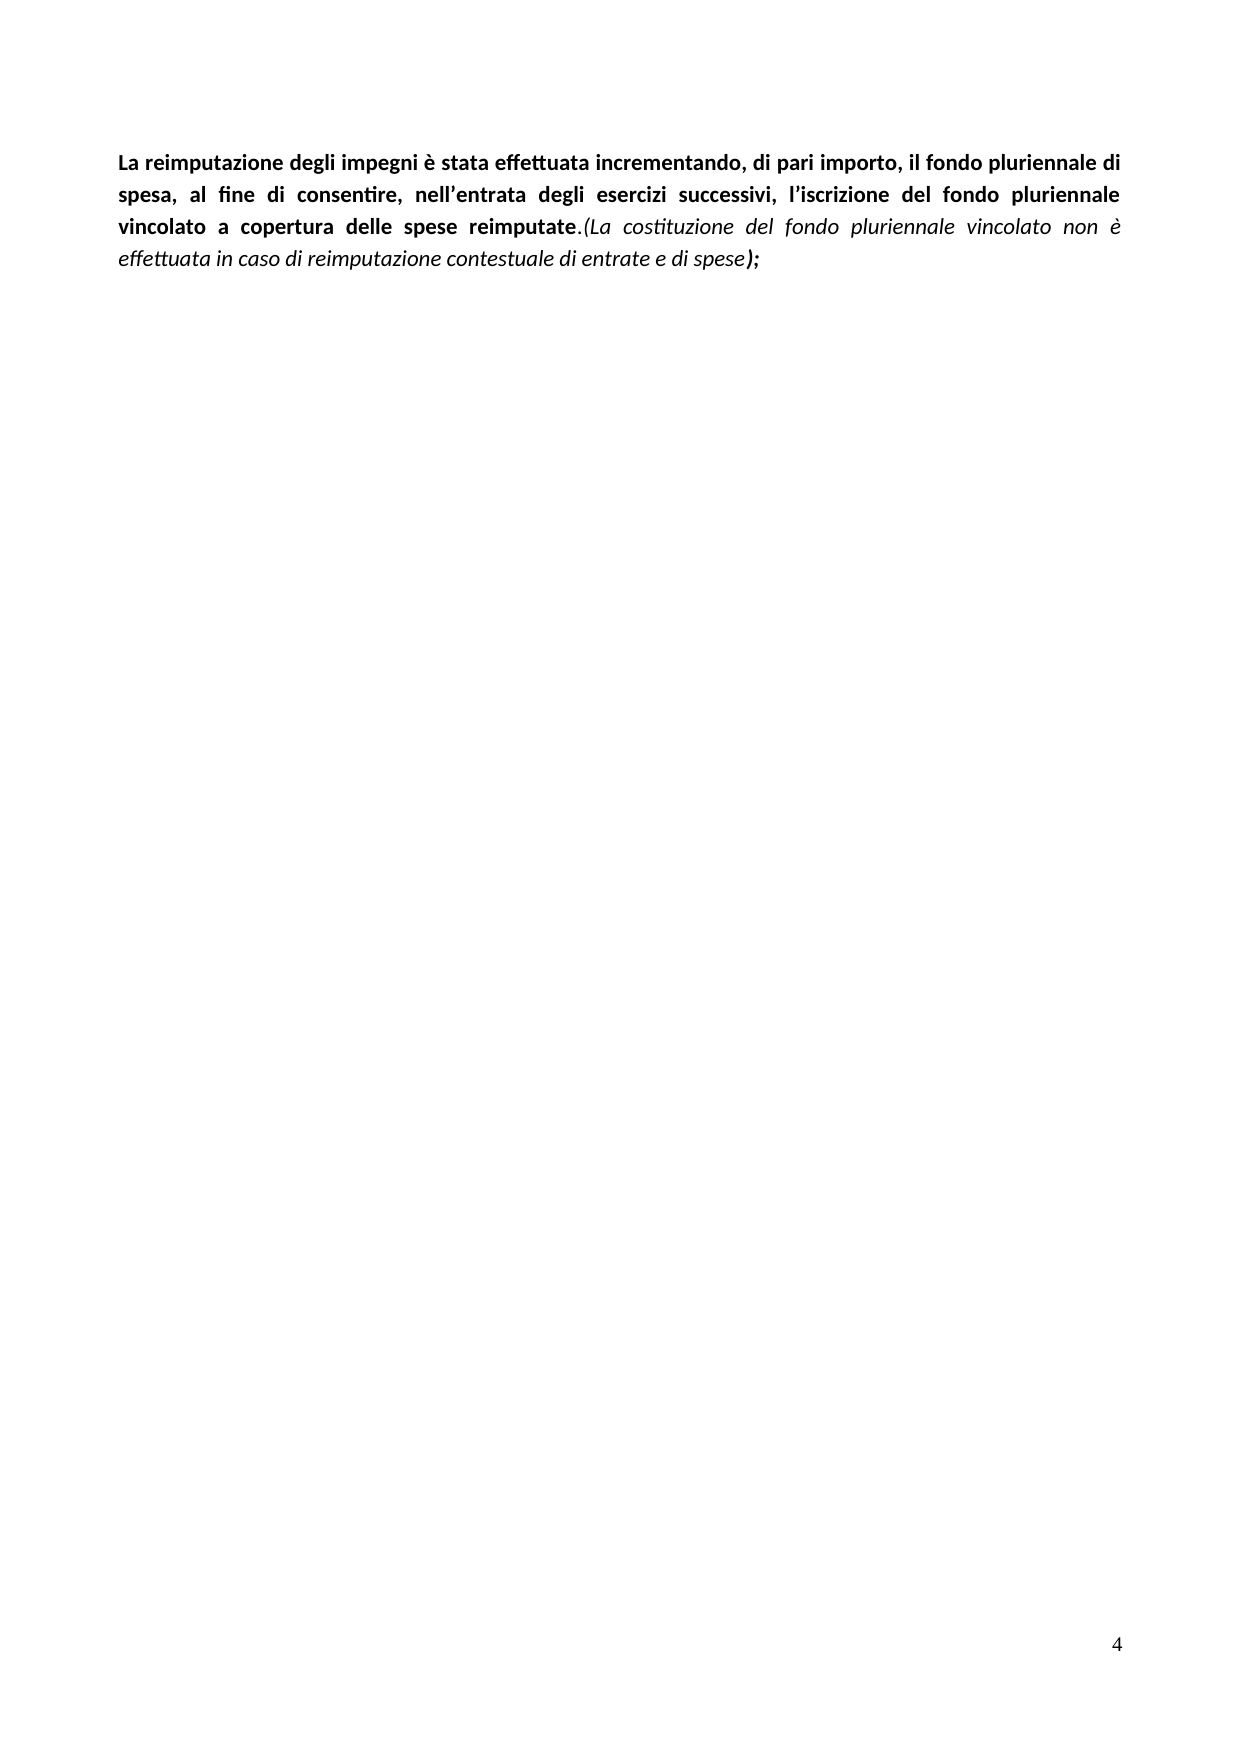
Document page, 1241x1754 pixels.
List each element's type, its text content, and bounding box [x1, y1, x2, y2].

text La reimputazione degli impegni è stata effettuata incrementando, di pari importo, il fondo pluriennale di spesa, al fine di consentire, nell’entrata degli esercizi successivi, l’iscrizione del fondo pluriennale vincolato a copertura delle spese reimputate.(La costituzione del fondo pluriennale vincolato non è effettuata in caso di reimputazione contestuale di entrate e di spese); [118, 148, 1122, 272]
